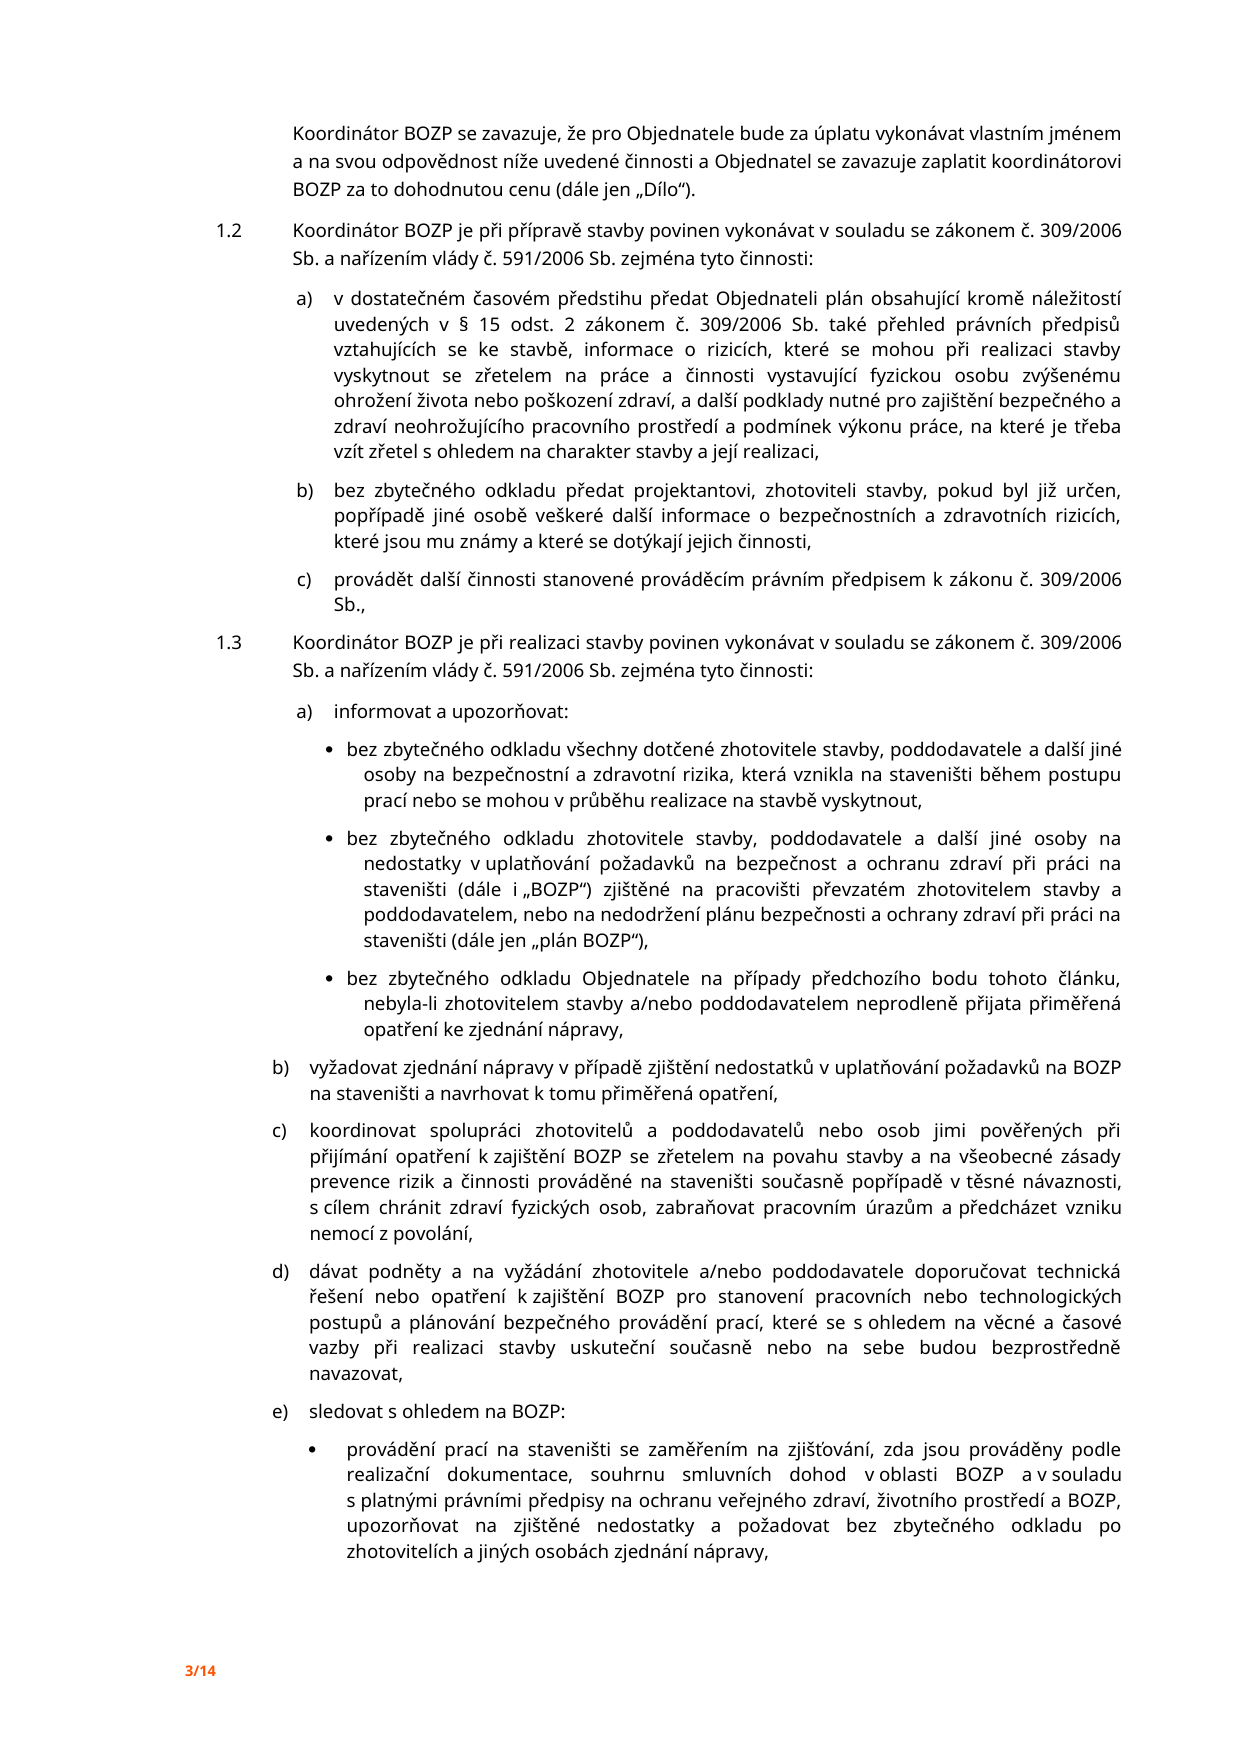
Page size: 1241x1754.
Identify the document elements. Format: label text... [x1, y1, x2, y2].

list bez zbytečného odkladu zhotovitele stavby, poddodavatele a další jiné osoby na nedostatky v uplatňování požadavků na bezpečnost a ochranu zdraví při práci na staveništi (dále i „BOZP“) zjištěné na pracovišti převzatém zhotovitelem stavby a poddodavatelem, nebo na nedodržení plánu bezpečnosti a ochrany zdraví při práci na staveništi (dále jen „plán BOZP“), [326, 825, 1122, 953]
list informovat a upozorňovat: [296, 698, 1122, 723]
list vyžadovat zjednání nápravy v případě zjištění nedostatků v uplatňování požadavků na BOZP na staveništi a navrhovat k tomu přiměřená opatření, [272, 1054, 1122, 1105]
list bez zbytečného odkladu všechny dotčené zhotovitele stavby, poddodavatele a další jiné osoby na bezpečnostní a zdravotní rizika, která vznikla na staveništi během postupu prací nebo se mohou v průběhu realizace na stavbě vyskytnout, [326, 736, 1122, 813]
list bez zbytečného odkladu předat projektantovi, zhotoviteli stavby, pokud byl již určen, popřípadě jiné osobě veškeré další informace o bezpečnostních a zdravotních rizicích, které jsou mu známy a které se dotýkají jejich činnosti, [296, 477, 1122, 553]
text Koordinátor BOZP je při realizaci stavby povinen vykonávat v souladu se zákonem č. 309/2006 Sb. a nařízením vlády č. 591/2006 Sb. zejména tyto činnosti: [216, 629, 1122, 683]
list v dostatečném časovém předstihu předat Objednateli plán obsahující kromě náležitostí uvedených v § 15 odst. 2 zákonem č. 309/2006 Sb. také přehled právních předpisů vztahujících se ke stavbě, informace o rizicích, které se mohou při realizaci stavby vyskytnout se zřetelem na práce a činnosti vystavující fyzickou osobu zvýšenému ohrožení života nebo poškození zdraví, a další podklady nutné pro zajištění bezpečného a zdraví neohrožujícího pracovního prostředí a podmínek výkonu práce, na které je třeba vzít zřetel s ohledem na charakter stavby a její realizaci, [296, 286, 1122, 464]
list provádět další činnosti stanovené prováděcím právním předpisem k zákonu č. 309/2006 Sb., [297, 566, 1122, 617]
list provádění prací na staveništi se zaměřením na zjišťování, zda jsou prováděny podle realizační dokumentace, souhrnu smluvních dohod v oblasti BOZP a v souladu s platnými právními předpisy na ochranu veřejného zdraví, životního prostředí a BOZP, upozorňovat na zjištěné nedostatky a požadovat bez zbytečného odkladu po zhotovitelích a jiných osobách zjednání nápravy, [309, 1436, 1122, 1564]
list bez zbytečného odkladu Objednatele na případy předchozího bodu tohoto článku, nebyla-li zhotovitelem stavby a/nebo poddodavatelem neprodleně přijata přiměřená opatření ke zjednání nápravy, [326, 965, 1122, 1042]
list sledovat s ohledem na BOZP: [272, 1398, 1122, 1423]
text Koordinátor BOZP je při přípravě stavby povinen vykonávat v souladu se zákonem č. 309/2006 Sb. a nařízením vlády č. 591/2006 Sb. zejména tyto činnosti: [216, 217, 1122, 271]
list dávat podněty a na vyžádání zhotovitele a/nebo poddodavatele doporučovat technická řešení nebo opatření k zajištění BOZP pro stanovení pracovních nebo technologických postupů a plánování bezpečného provádění prací, které se s ohledem na věcné a časové vazby při realizaci stavby uskuteční současně nebo na sebe budou bezprostředně navazovat, [272, 1258, 1122, 1386]
list koordinovat spolupráci zhotovitelů a poddodavatelů nebo osob jimi pověřených při přijímání opatření k zajištění BOZP se zřetelem na povahu stavby a na všeobecné zásady prevence rizik a činnosti prováděné na staveništi současně popřípadě v těsné návaznosti, s cílem chránit zdraví fyzických osob, zabraňovat pracovním úrazům a předcházet vzniku nemocí z povolání, [272, 1118, 1122, 1245]
